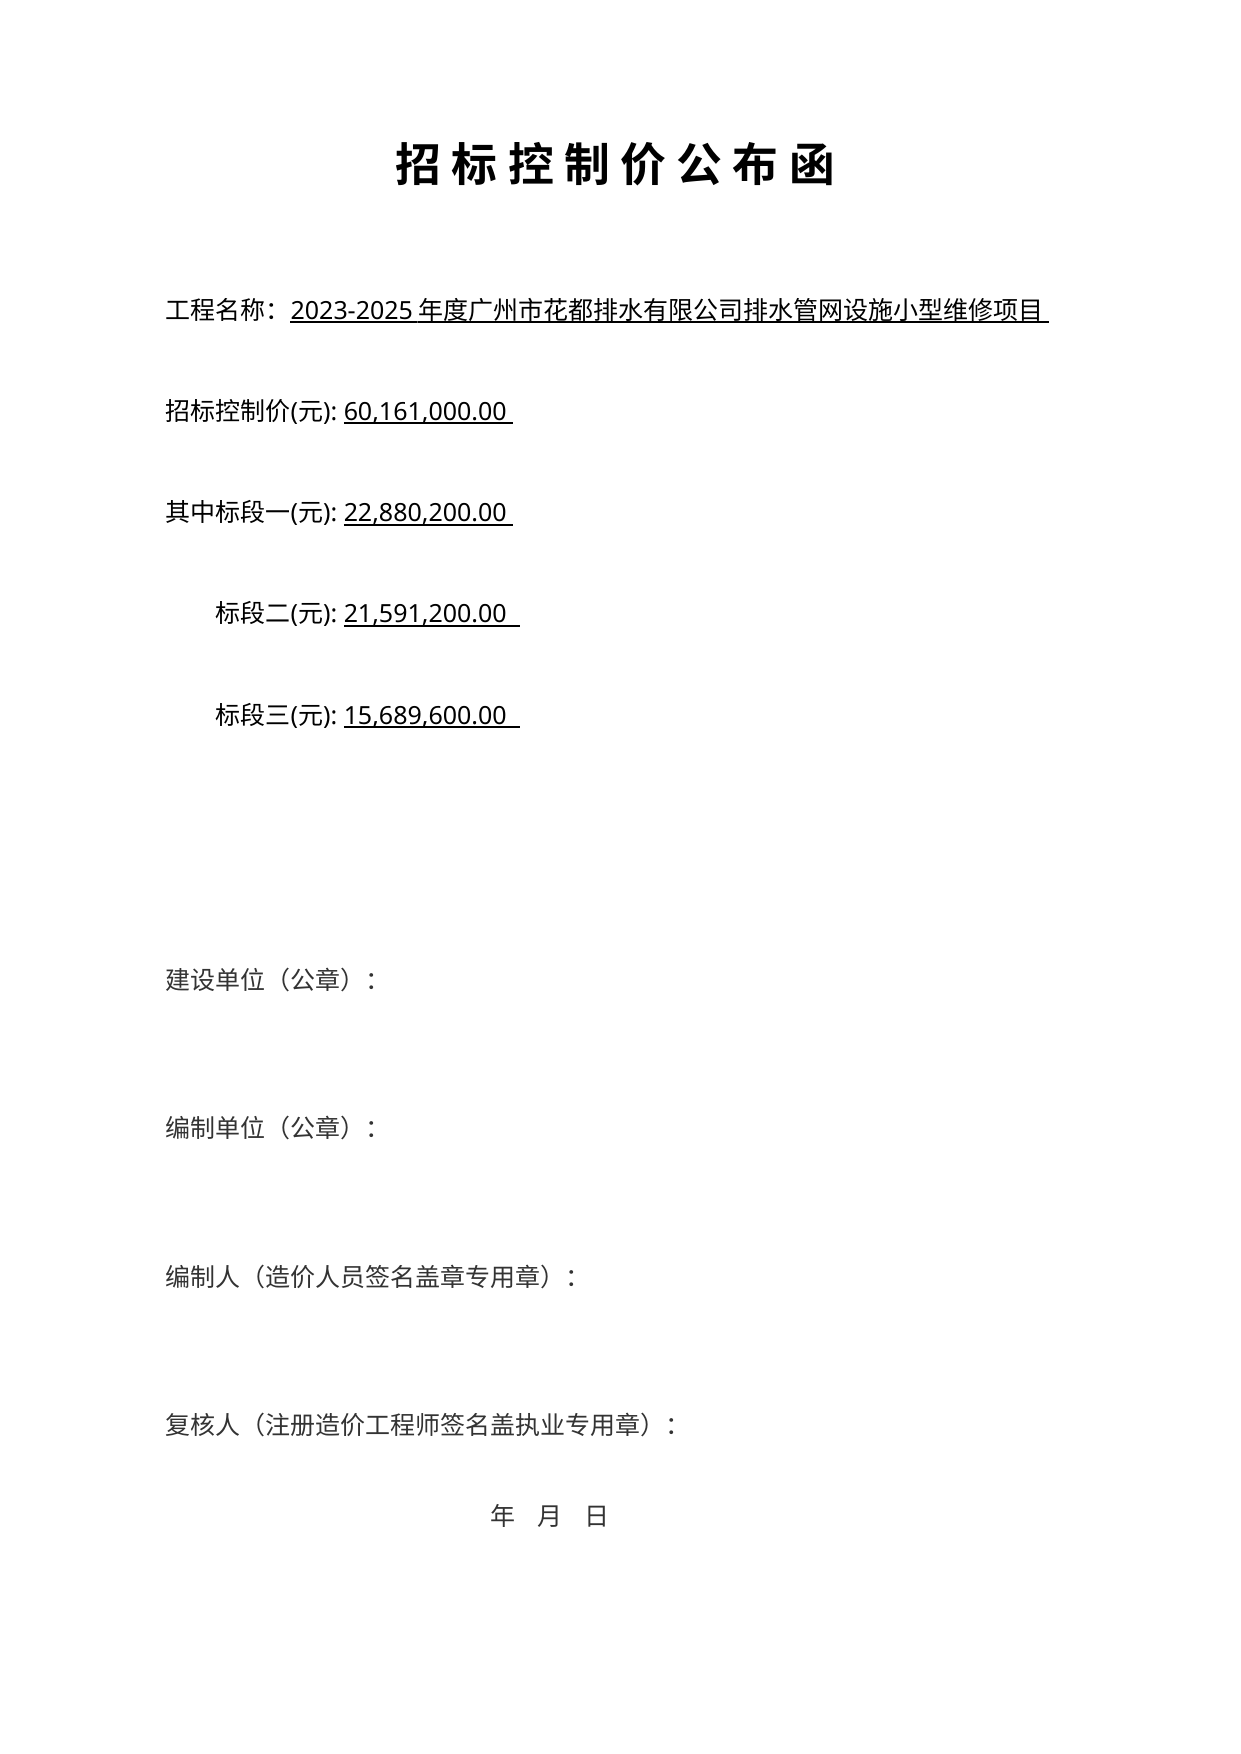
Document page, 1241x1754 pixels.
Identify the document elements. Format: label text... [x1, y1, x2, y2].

text 工程名称：2023-2025年度广州市花都排水有限公司排水管网设施小型维修项目 [165, 276, 1122, 341]
text 编制单位（公章）： [165, 1094, 1122, 1159]
text 标段三(元): 15,689,600.00 [165, 681, 1122, 746]
text 其中标段一(元): 22,880,200.00 [165, 478, 1122, 543]
text 招 标 控 制 价 公 布 函 [165, 113, 1122, 211]
text 年 月 日 [165, 1482, 1122, 1547]
text 建设单位（公章）： [165, 946, 1122, 1011]
text 标段二(元): 21,591,200.00 [165, 579, 1122, 644]
text 复核人（注册造价工程师签名盖执业专用章）： [165, 1391, 1122, 1456]
text 招标控制价(元): 60,161,000.00 [165, 377, 1122, 442]
text 编制人（造价人员签名盖章专用章）： [165, 1243, 1122, 1308]
